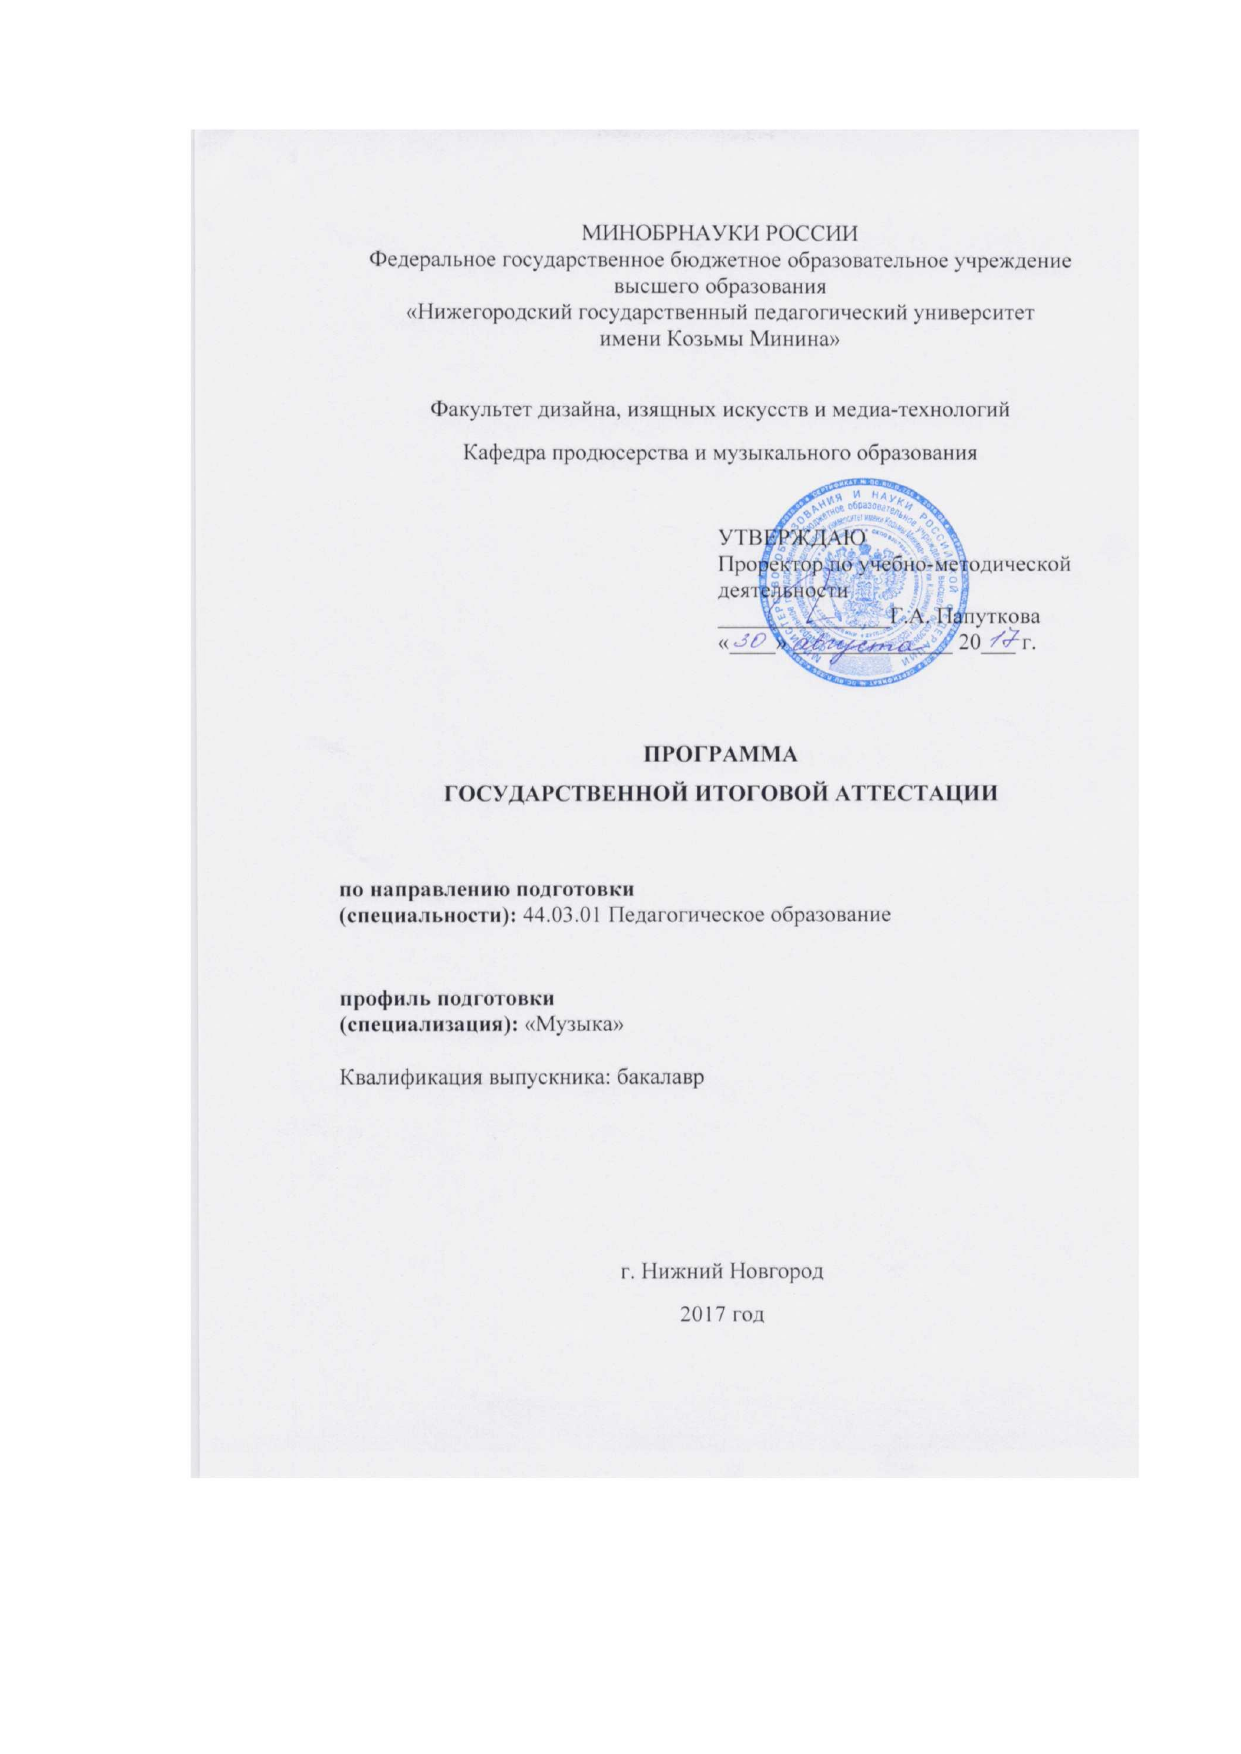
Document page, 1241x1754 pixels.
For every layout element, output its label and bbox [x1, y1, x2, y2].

picture [177, 118, 1152, 1496]
